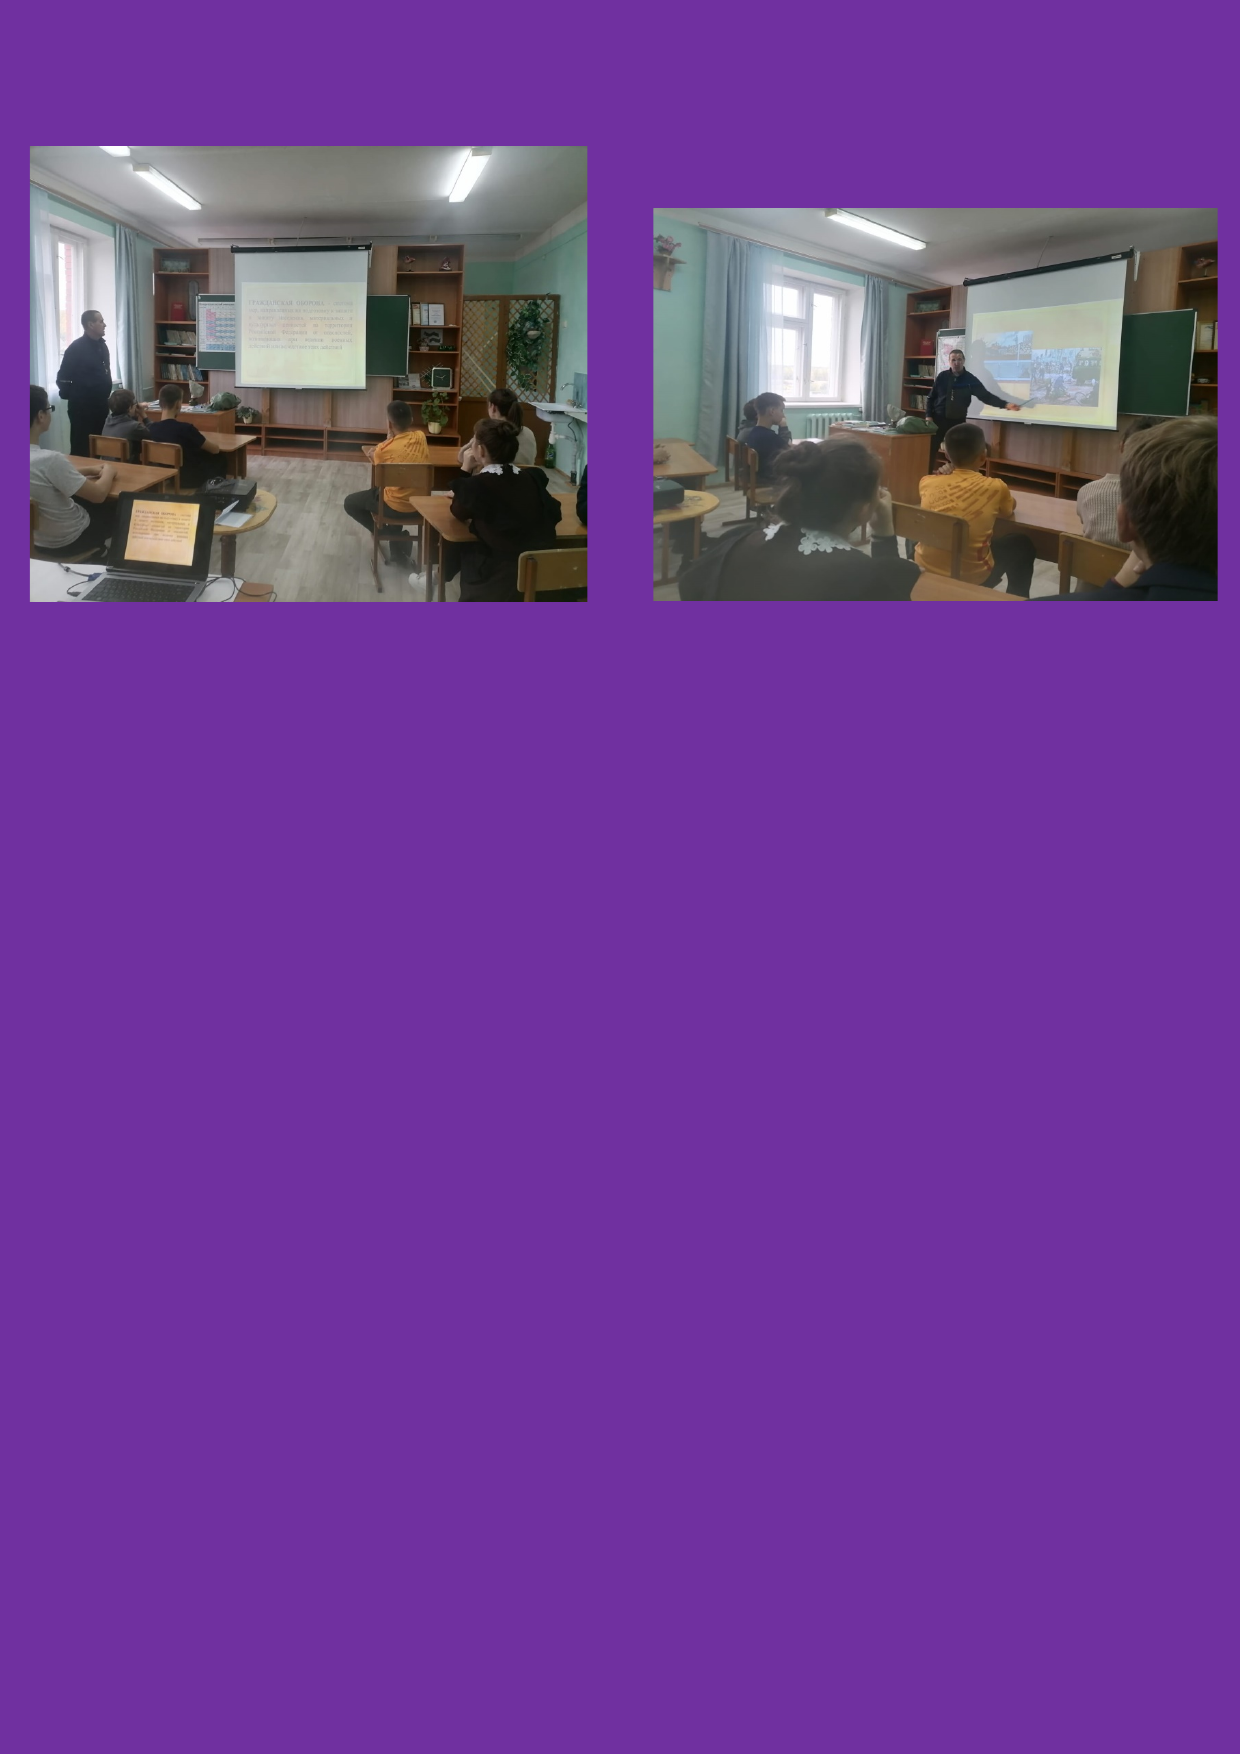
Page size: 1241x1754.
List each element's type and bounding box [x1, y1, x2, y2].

picture [28, 146, 588, 600]
picture [651, 208, 1218, 600]
